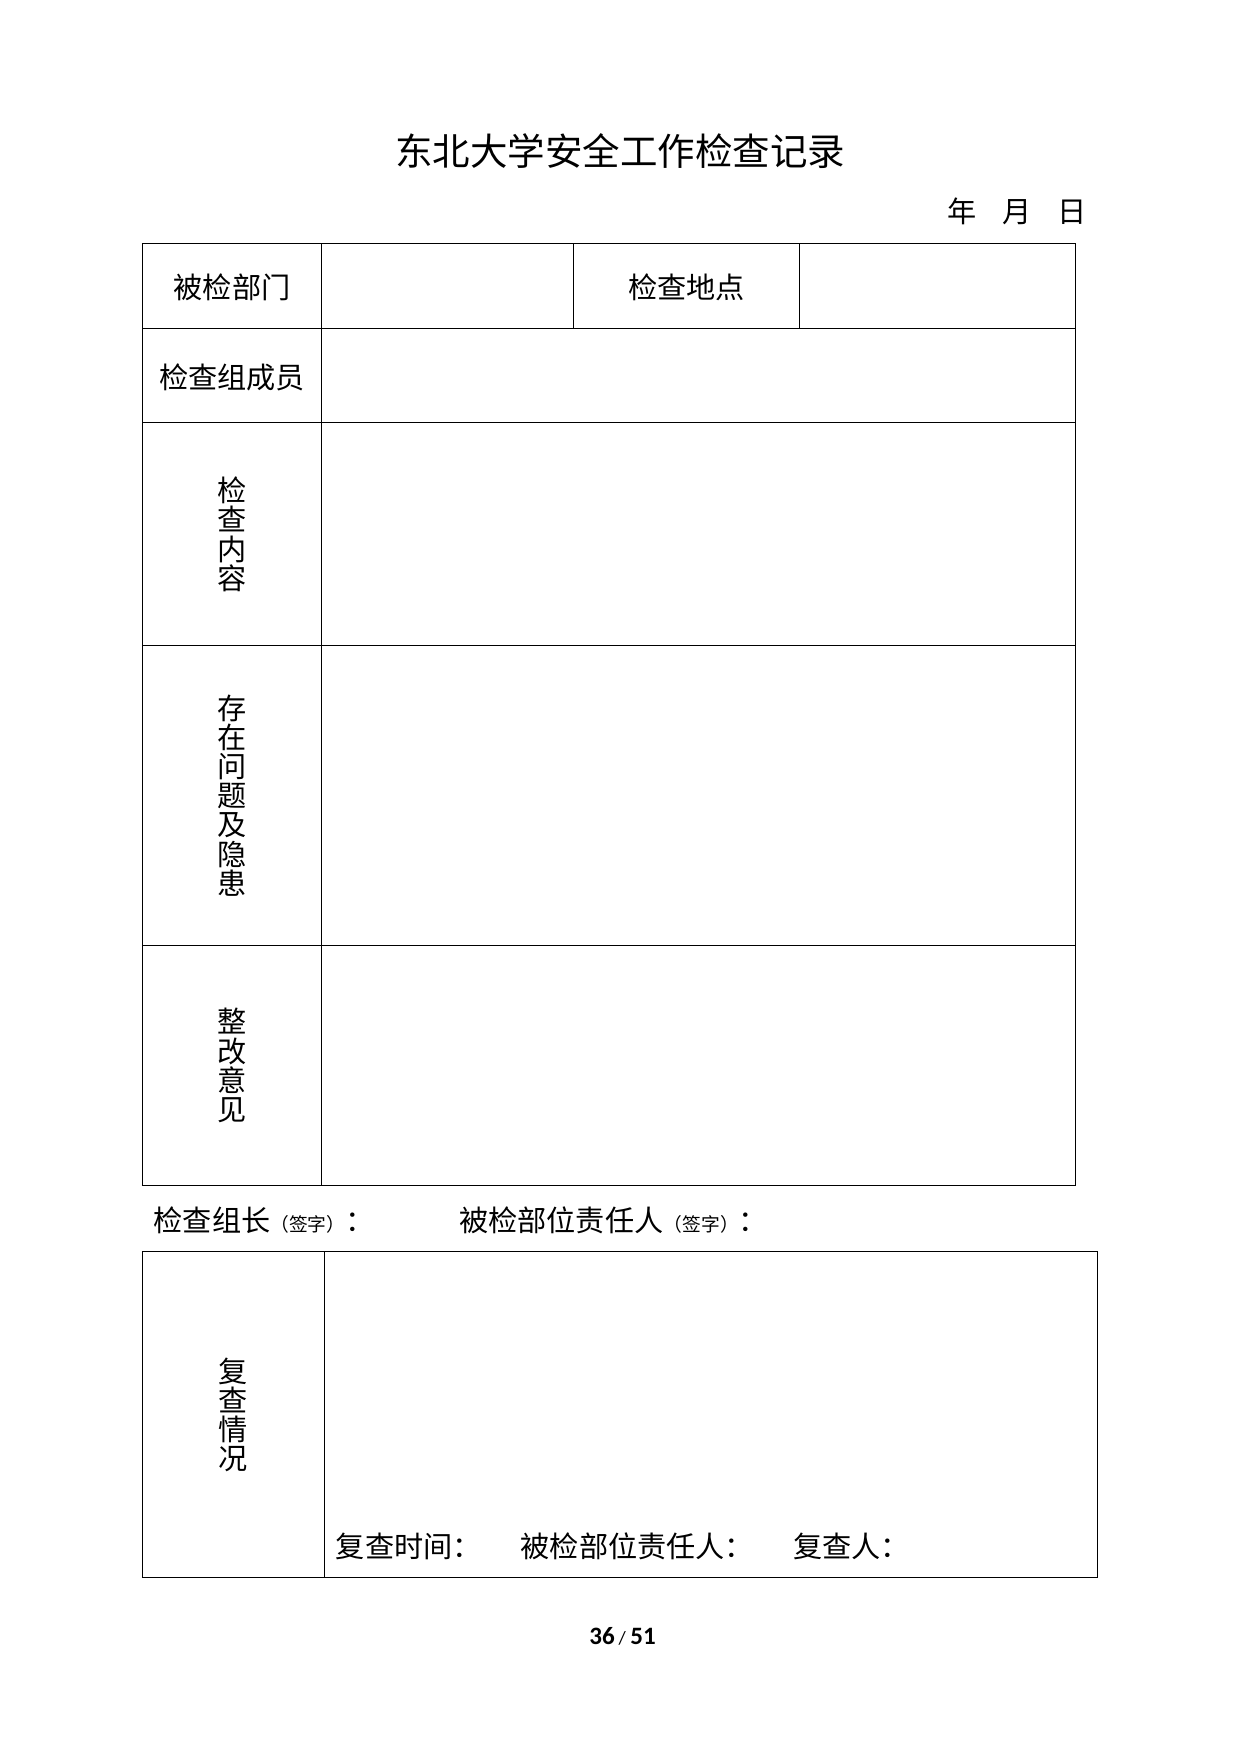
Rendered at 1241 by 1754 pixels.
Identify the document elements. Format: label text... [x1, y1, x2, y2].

table_cell 存在问题及隐患 [143, 646, 321, 945]
table_cell [322, 329, 1075, 422]
table_header 被检部门 [143, 244, 321, 328]
table_cell 检查组成员 [143, 329, 321, 422]
table_header [322, 244, 573, 328]
table_cell [322, 423, 1075, 645]
text 年 月 日 [153, 188, 1087, 231]
table_cell [322, 646, 1075, 945]
table_header 复查时间： 被检部位责任人： 复查人： [325, 1252, 1097, 1577]
text 检查组长（签字）： 被检部位责任人（签字）： [153, 1186, 1087, 1251]
table_cell 检查内容 [143, 423, 321, 645]
table_header 检查地点 [574, 244, 799, 328]
table_header 复查情况 [143, 1252, 324, 1577]
text 东北大学安全工作检查记录 [153, 122, 1087, 176]
table_header [800, 244, 1075, 328]
table_cell [322, 946, 1075, 1185]
table_cell 整改意见 [143, 946, 321, 1185]
